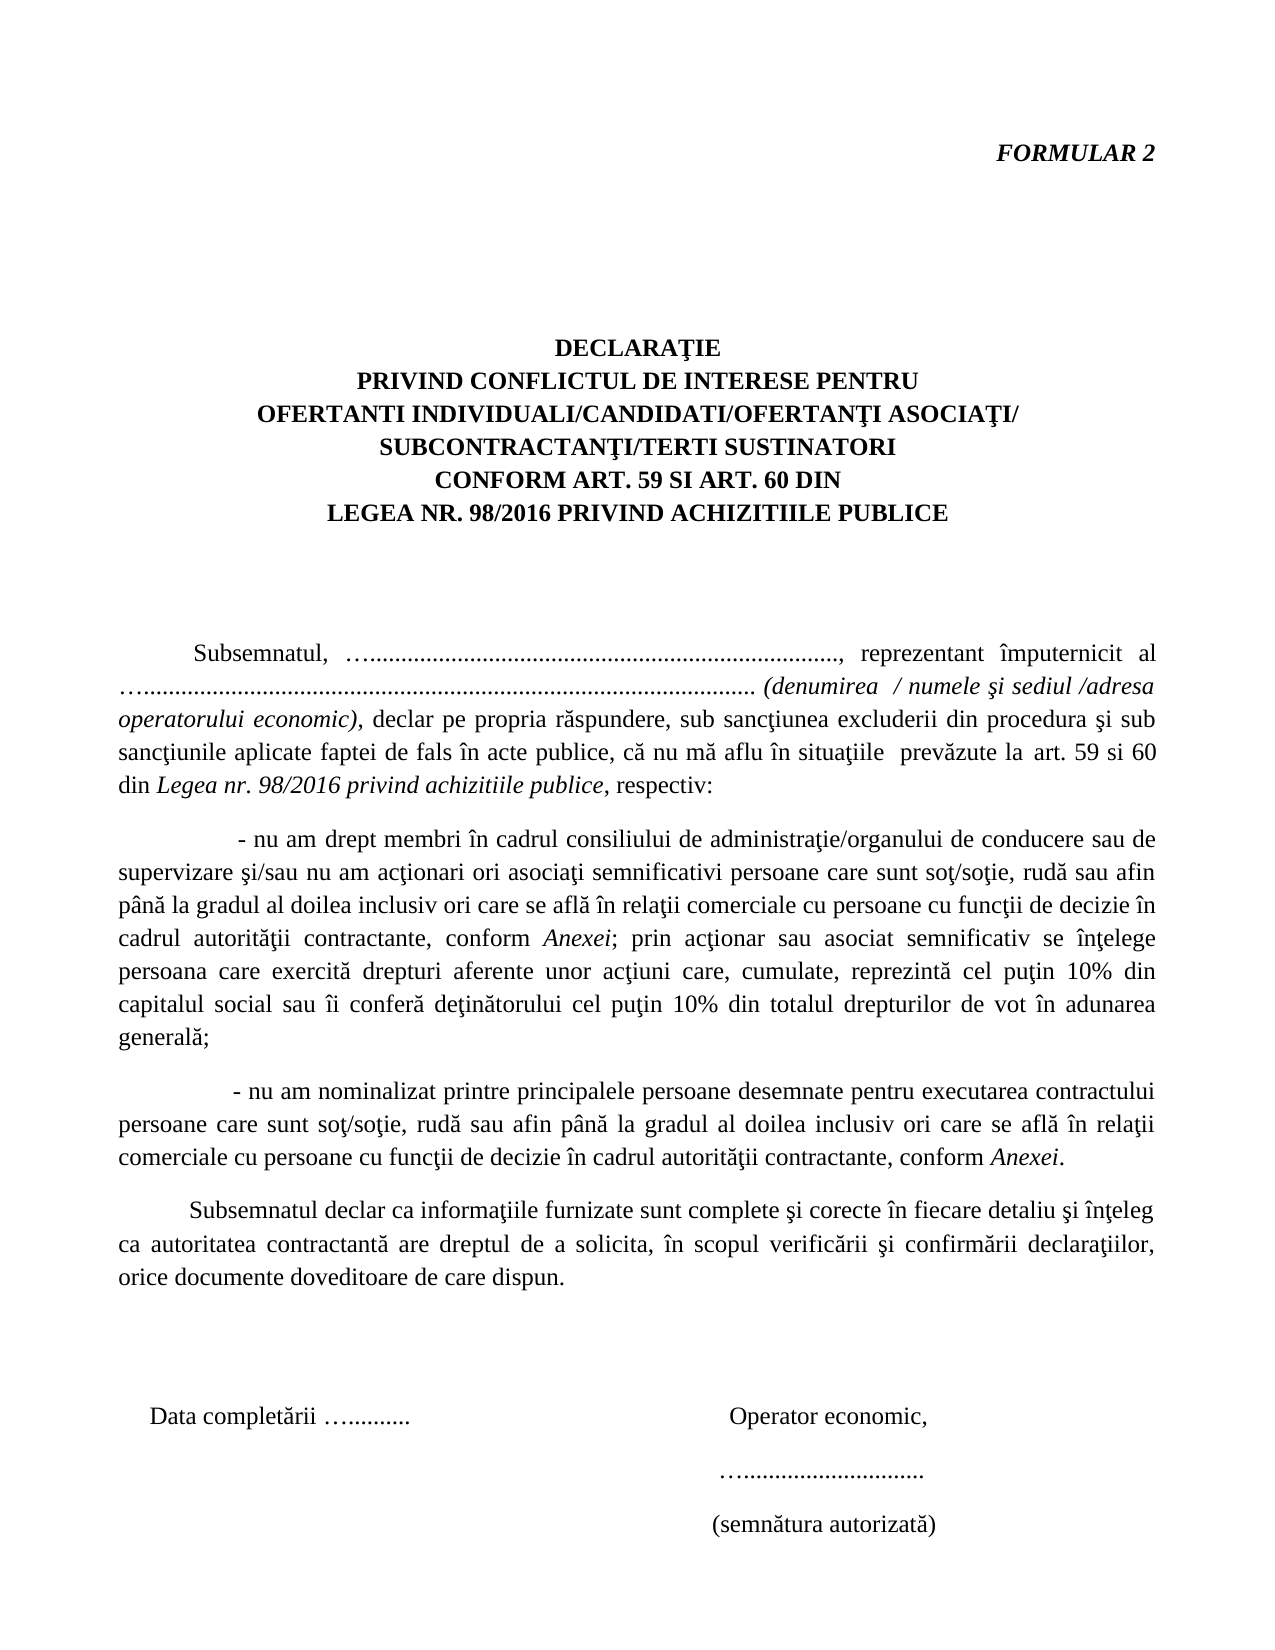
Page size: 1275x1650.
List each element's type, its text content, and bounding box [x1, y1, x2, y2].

text LEGEA NR. 98/2016 PRIVIND ACHIZITIILE PUBLICE [118, 498, 1157, 527]
text PRIVIND CONFLICTUL DE INTERESE PENTRU [118, 366, 1157, 394]
text Subsemnatul, …..........................................................................., reprezentant împuternicit al ….................................................................................................. (denumirea / numele şi sediul /adresa operatorului economic), declar pe propria răspundere, sub sancţiunea excluderii din procedura şi sub sancţiunile aplicate faptei de fals în acte publice, că nu mă aflu în situaţiile prevăzute la <LLNK 12006 34180 302 180 58>art. 59 si 60 din Legea nr. 98/2016 privind achizitiile publice, respectiv: [118, 638, 1157, 799]
text - nu am nominalizat printre principalele persoane desemnate pentru executarea contractului persoane care sunt soţ/soţie, rudă sau afin până la gradul al doilea inclusiv ori care se află în relaţii comerciale cu persoane cu funcţii de decizie în cadrul autorităţii contractante, conform Anexei. [118, 1076, 1157, 1171]
text - nu am drept membri în cadrul consiliului de administraţie/organului de conducere sau de supervizare şi/sau nu am acţionari ori asociaţi semnificativi persoane care sunt soţ/soţie, rudă sau afin până la gradul al doilea inclusiv ori care se află în relaţii comerciale cu persoane cu funcţii de decizie în cadrul autorităţii contractante, conform Anexei; prin acţionar sau asociat semnificativ se înţelege persoana care exercită drepturi aferente unor acţiuni care, cumulate, reprezintă cel puţin 10% din capitalul social sau îi conferă deţinătorului cel puţin 10% din totalul drepturilor de vot în adunarea generală; [118, 824, 1157, 1051]
text FORMULAR 2 [118, 138, 1157, 167]
text Data completării ….......... Operator economic, [118, 1401, 1157, 1430]
text SUBCONTRACTANŢI/TERTI SUSTINATORI [118, 432, 1157, 461]
text (semnătura autorizată) [118, 1509, 1157, 1538]
text …............................. [118, 1455, 1157, 1484]
text CONFORM ART. 59 SI ART. 60 DIN [118, 465, 1157, 494]
text OFERTANTI INDIVIDUALI/CANDIDATI/OFERTANŢI ASOCIAŢI/ [118, 399, 1157, 428]
text Subsemnatul declar ca informaţiile furnizate sunt complete şi corecte în fiecare detaliu şi înţeleg ca autoritatea contractantă are dreptul de a solicita, în scopul verificării şi confirmării declaraţiilor, orice documente doveditoare de care dispun. [118, 1196, 1157, 1290]
text DECLARAŢIE [118, 333, 1157, 362]
